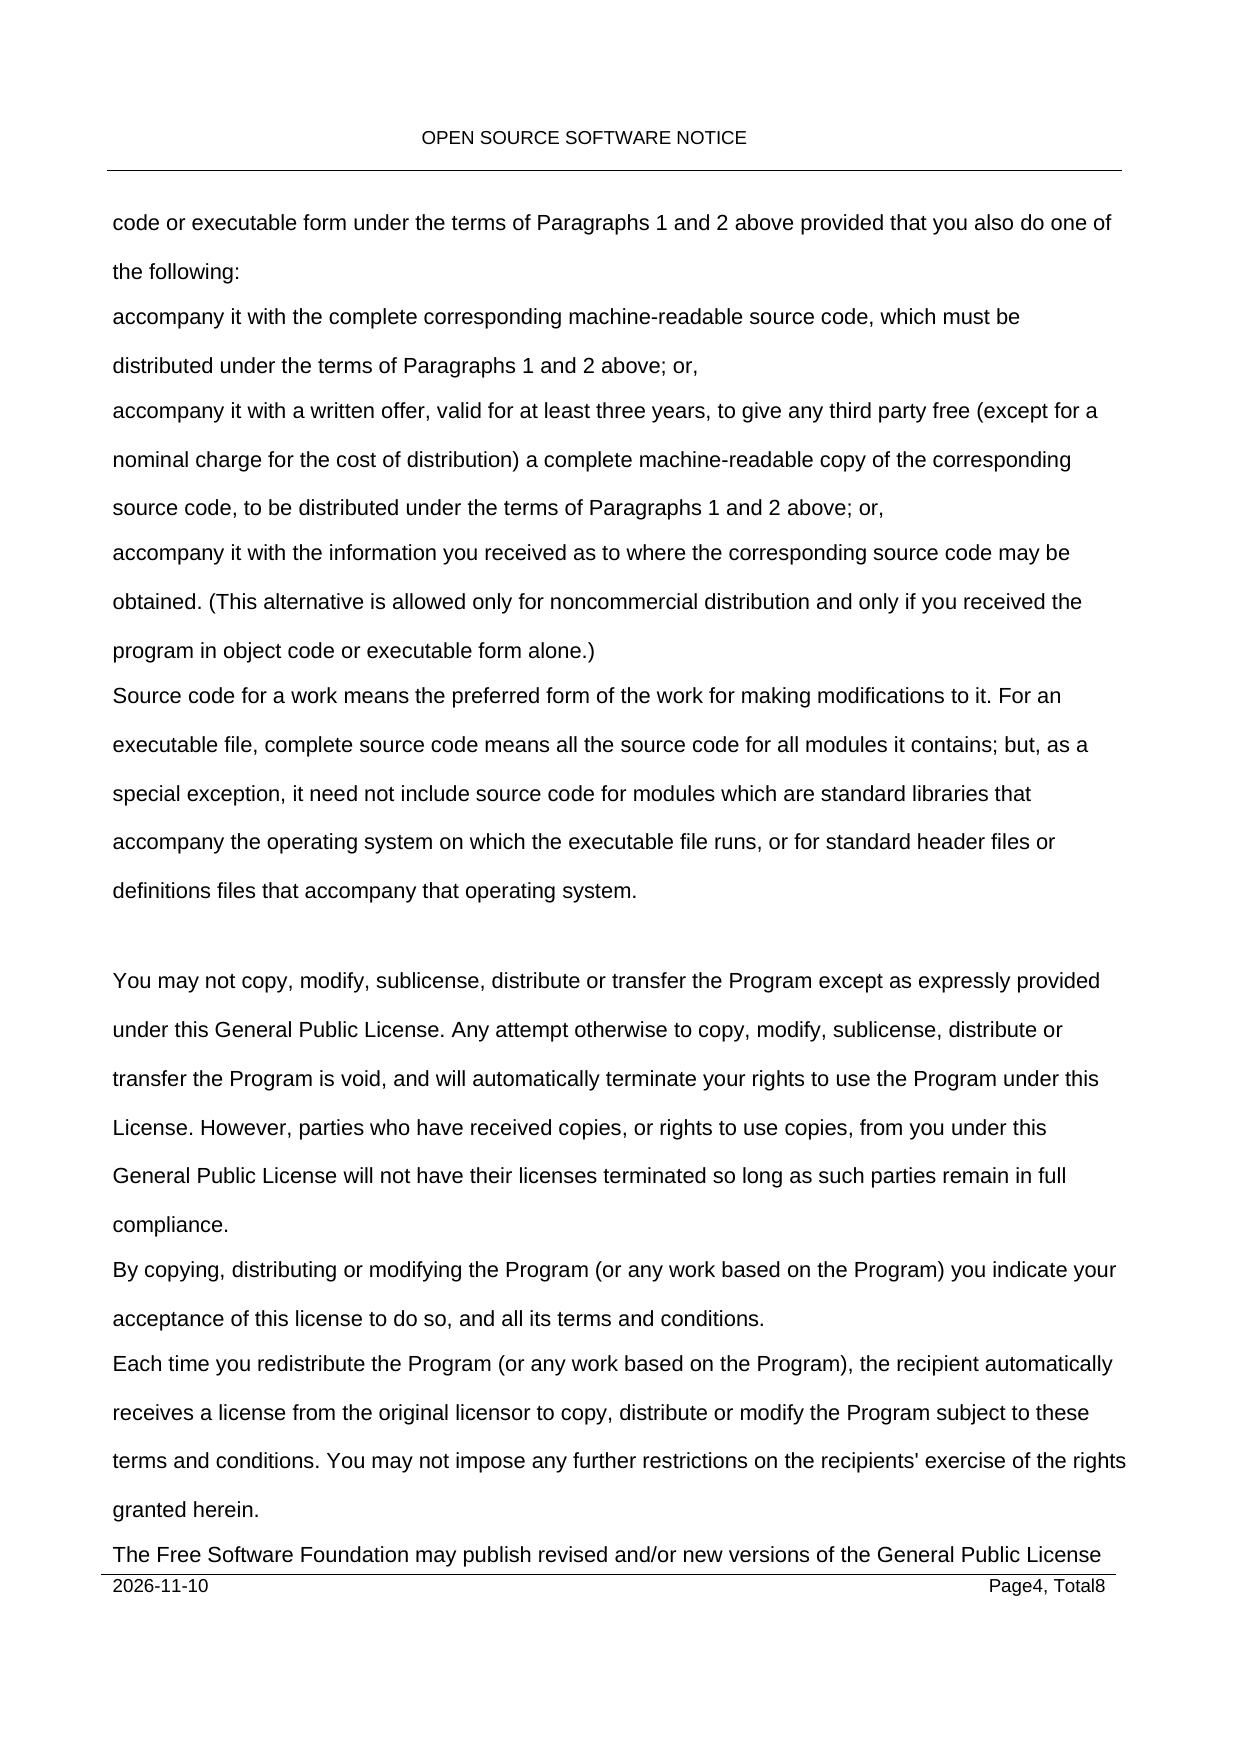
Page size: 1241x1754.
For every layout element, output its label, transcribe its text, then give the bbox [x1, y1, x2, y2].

text accompany it with the complete corresponding machine-readable source code, which must be distributed under the terms of Paragraphs 1 and 2 above; or, [112, 300, 1128, 381]
text accompany it with a written offer, valid for at least three years, to give any third party free (except for a nominal charge for the cost of distribution) a complete machine-readable copy of the corresponding source code, to be distributed under the terms of Paragraphs 1 and 2 above; or, [112, 394, 1128, 524]
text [112, 206, 1128, 288]
text accompany it with the information you received as to where the corresponding source code may be obtained. (This alternative is allowed only for noncommercial distribution and only if you received the program in object code or executable form alone.) [112, 537, 1128, 667]
text By copying, distributing or modifying the Program (or any work based on the Program) you indicate your acceptance of this license to do so, and all its terms and conditions. [112, 1253, 1128, 1334]
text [112, 1538, 1128, 1571]
text Each time you redistribute the Program (or any work based on the Program), the recipient automatically receives a license from the original licensor to copy, distribute or modify the Program subject to these terms and conditions. You may not impose any further restrictions on the recipients' exercise of the rights granted herein. [112, 1347, 1128, 1526]
text You may not copy, modify, sublicense, distribute or transfer the Program except as expressly provided under this General Public License. Any attempt otherwise to copy, modify, sublicense, distribute or transfer the Program is void, and will automatically terminate your rights to use the Program under this License. However, parties who have received copies, or rights to use copies, from you under this General Public License will not have their licenses terminated so long as such parties remain in full compliance. [112, 964, 1128, 1241]
text Source code for a work means the preferred form of the work for making modifications to it. For an executable file, complete source code means all the source code for all modules it contains; but, as a special exception, it need not include source code for modules which are standard libraries that accompany the operating system on which the executable file runs, or for standard header files or definitions files that accompany that operating system. [112, 679, 1128, 907]
